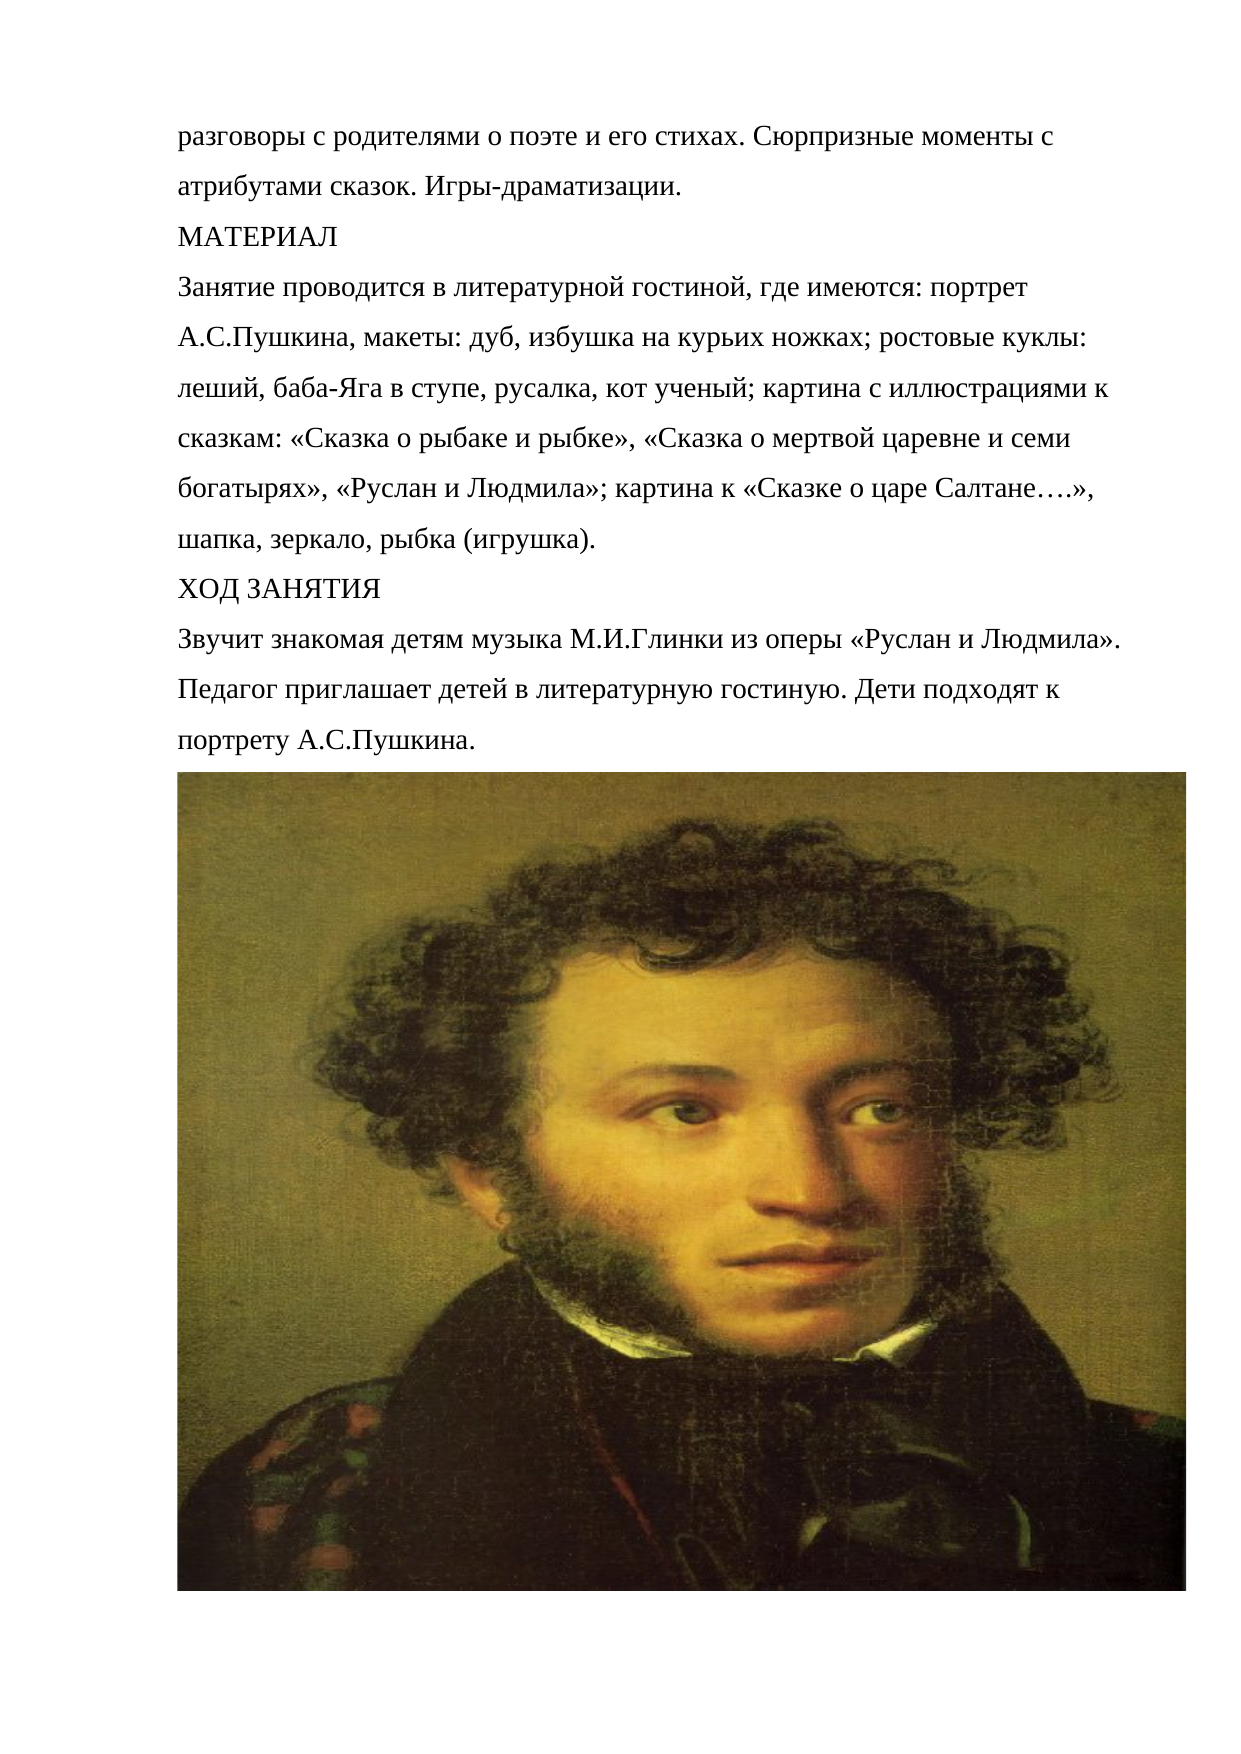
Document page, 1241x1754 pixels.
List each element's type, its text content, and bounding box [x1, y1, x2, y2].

text Занятие проводится в литературной гостиной, где имеются: портрет А.С.Пушкина, макеты: дуб, избушка на курьих ножках; ростовые куклы: леший, баба-Яга в ступе, русалка, кот ученый; картина с иллюстрациями к сказкам: «Сказка о рыбаке и рыбке», «Сказка о мертвой царевне и семи богатырях», «Руслан и Людмила»; картина к «Сказке о царе Салтане….», шапка, зеркало, рыбка (игрушка). [177, 269, 1152, 554]
text ХОД ЗАНЯТИЯ [177, 571, 1152, 604]
text МАТЕРИАЛ [177, 219, 1152, 252]
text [177, 118, 1152, 202]
text Звучит знакомая детям музыка М.И.Глинки из оперы «Руслан и Людмила». Педагог приглашает детей в литературную гостиную. Дети подходят к портрету А.С.Пушкина. [177, 621, 1152, 756]
picture [177, 772, 1187, 1591]
